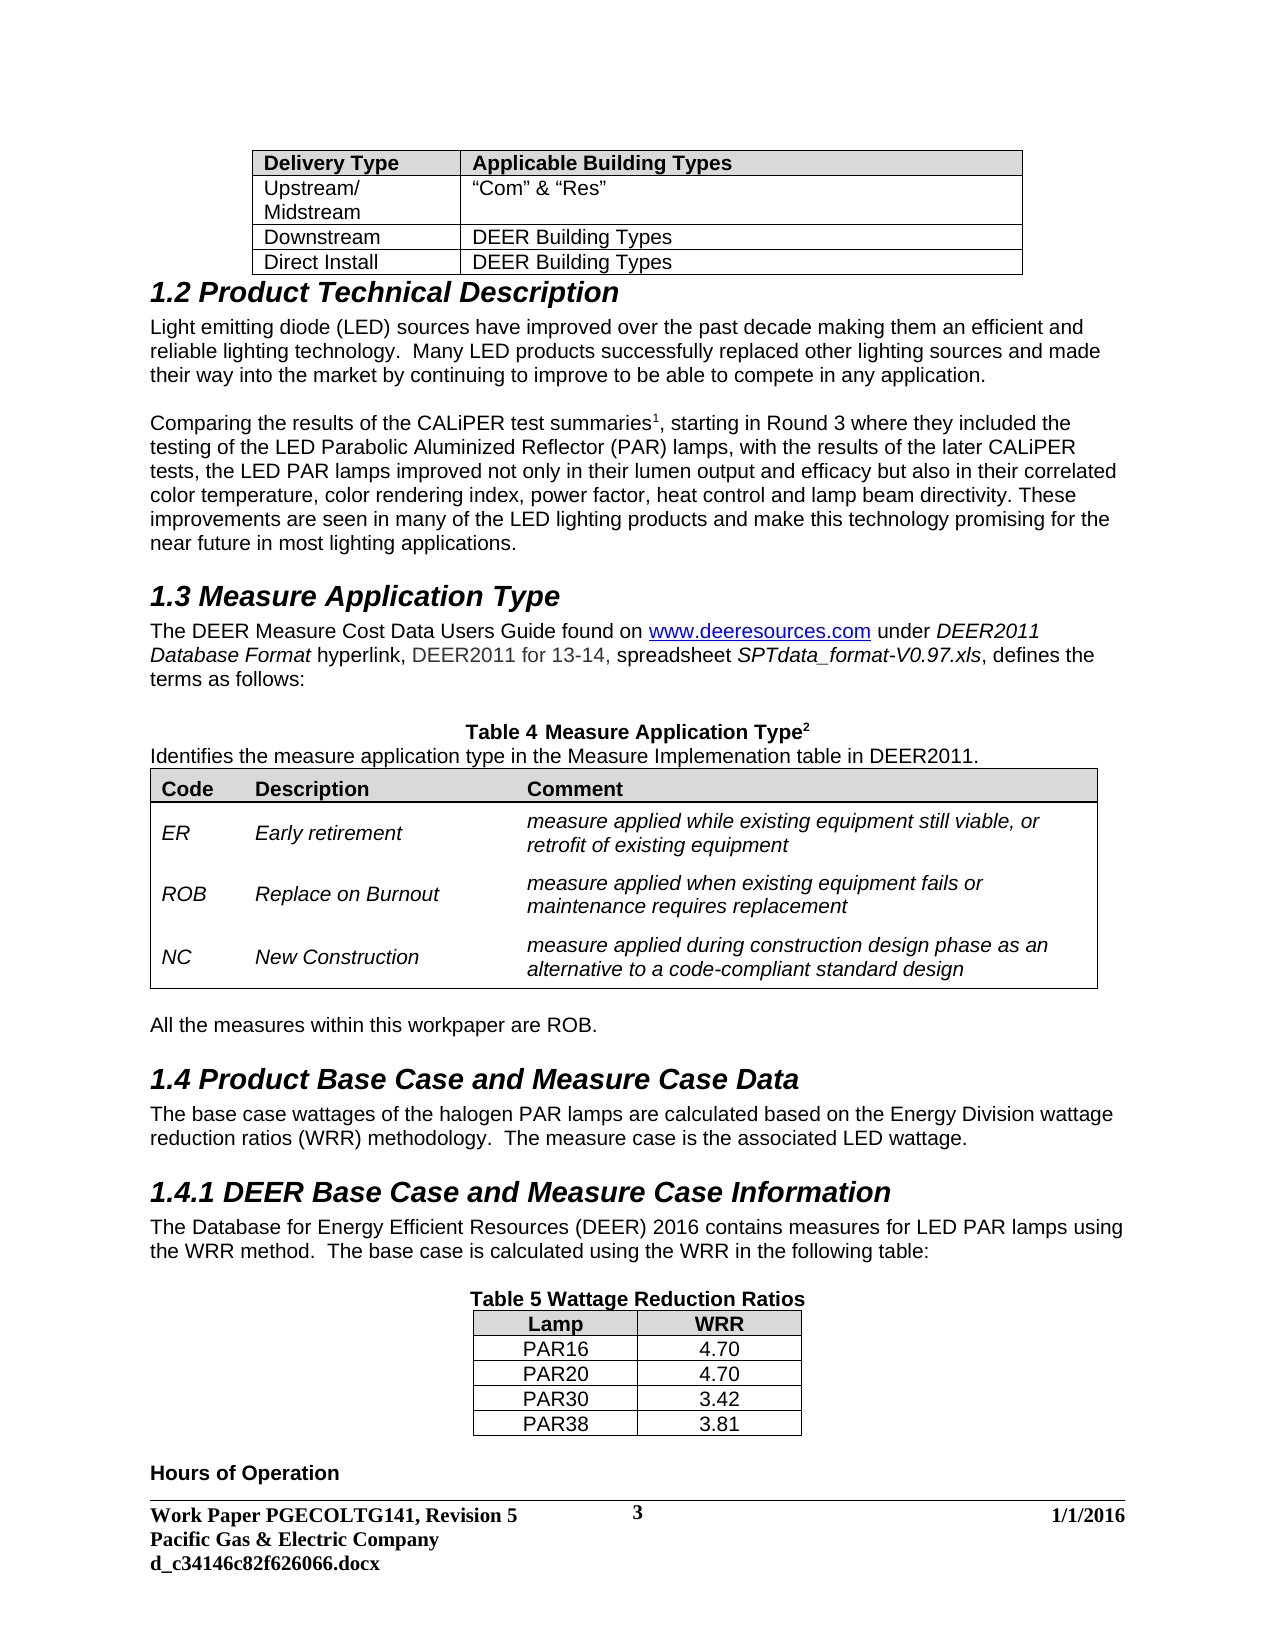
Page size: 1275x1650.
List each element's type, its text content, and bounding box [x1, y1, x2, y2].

table_cell DEER Building Types [461, 225, 1022, 249]
text Hours of Operation [150, 1460, 1125, 1484]
table_cell 4.70 [638, 1336, 801, 1360]
table_header Code [151, 769, 244, 801]
table_cell PAR38 [474, 1411, 637, 1435]
text Identifies the measure application type in the Measure Implemenation table in DEER2011. [150, 744, 1125, 768]
text All the measures within this workpaper are ROB. [150, 1013, 1125, 1037]
text The DEER Measure Cost Data Users Guide found on www.deeresources.com under DEER2011 Database Format hyperlink, DEER2011 for 13-14, spreadsheet SPTdata_format-V0.97.xls, defines the terms as follows: [150, 619, 1125, 691]
text The Database for Energy Efficient Resources (DEER) 2016 contains measures for LED PAR lamps using the WRR method. The base case is calculated using the WRR in the following table: [150, 1214, 1125, 1262]
table_header Comment [516, 769, 1097, 801]
table_header Applicable Building Types [461, 151, 1022, 175]
text Comparing the results of the CALiPER test summaries, starting in Round 3 where they included the testing of the LED Parabolic Aluminized Reflector (PAR) lamps, with the results of the later CALiPER tests, the LED PAR lamps improved not only in their lumen output and efficacy but also in their correlated color temperature, color rendering index, power factor, heat control and lamp beam directivity. These improvements are seen in many of the LED lighting products and make this technology promising for the near future in most lighting applications. [150, 411, 1125, 554]
table_cell DEER Building Types [461, 250, 1022, 274]
text Table 5 Wattage Reduction Ratios [150, 1286, 1125, 1310]
table_cell Downstream [253, 225, 460, 249]
subtitle 1.3 Measure Application Type [150, 579, 1125, 613]
table_cell New Construction [244, 926, 516, 988]
table_cell ER [151, 803, 244, 863]
table_cell “Com” & “Res” [461, 176, 1022, 224]
table_cell PAR16 [474, 1336, 637, 1360]
table_cell ROB [151, 863, 244, 926]
table_header Lamp [474, 1311, 637, 1335]
table_cell 3.81 [638, 1411, 801, 1435]
text Table 4 Measure Application Type [150, 720, 1125, 744]
table_cell Upstream/Midstream [253, 176, 460, 224]
table_cell 4.70 [638, 1361, 801, 1385]
text The base case wattages of the halogen PAR lamps are calculated based on the Energy Division wattage reduction ratios (WRR) methodology. The measure case is the associated LED wattage. [150, 1102, 1125, 1150]
subtitle 1.4 Product Base Case and Measure Case Data [150, 1062, 1125, 1096]
table_header Delivery Type [253, 151, 460, 175]
table_cell measure applied when existing equipment fails or maintenance requires replacement [516, 863, 1097, 926]
table_cell Early retirement [244, 803, 516, 863]
table_cell PAR30 [474, 1386, 637, 1410]
table_cell PAR20 [474, 1361, 637, 1385]
table_header WRR [638, 1311, 801, 1335]
table_cell Direct Install [253, 250, 460, 274]
text Light emitting diode (LED) sources have improved over the past decade making them an efficient and reliable lighting technology. Many LED products successfully replaced other lighting sources and made their way into the market by continuing to improve to be able to compete in any application. [150, 315, 1125, 387]
subtitle 1.2 Product Technical Description [150, 275, 1125, 308]
table_cell measure applied while existing equipment still viable, or retrofit of existing equipment [516, 803, 1097, 863]
table_header Description [244, 769, 516, 801]
subtitle 1.4.1 DEER Base Case and Measure Case Information [150, 1175, 1125, 1208]
table_cell Replace on Burnout [244, 863, 516, 926]
table_cell 3.42 [638, 1386, 801, 1410]
table_cell measure applied during construction design phase as an alternative to a code-compliant standard design [516, 926, 1097, 988]
table_cell NC [151, 926, 244, 988]
